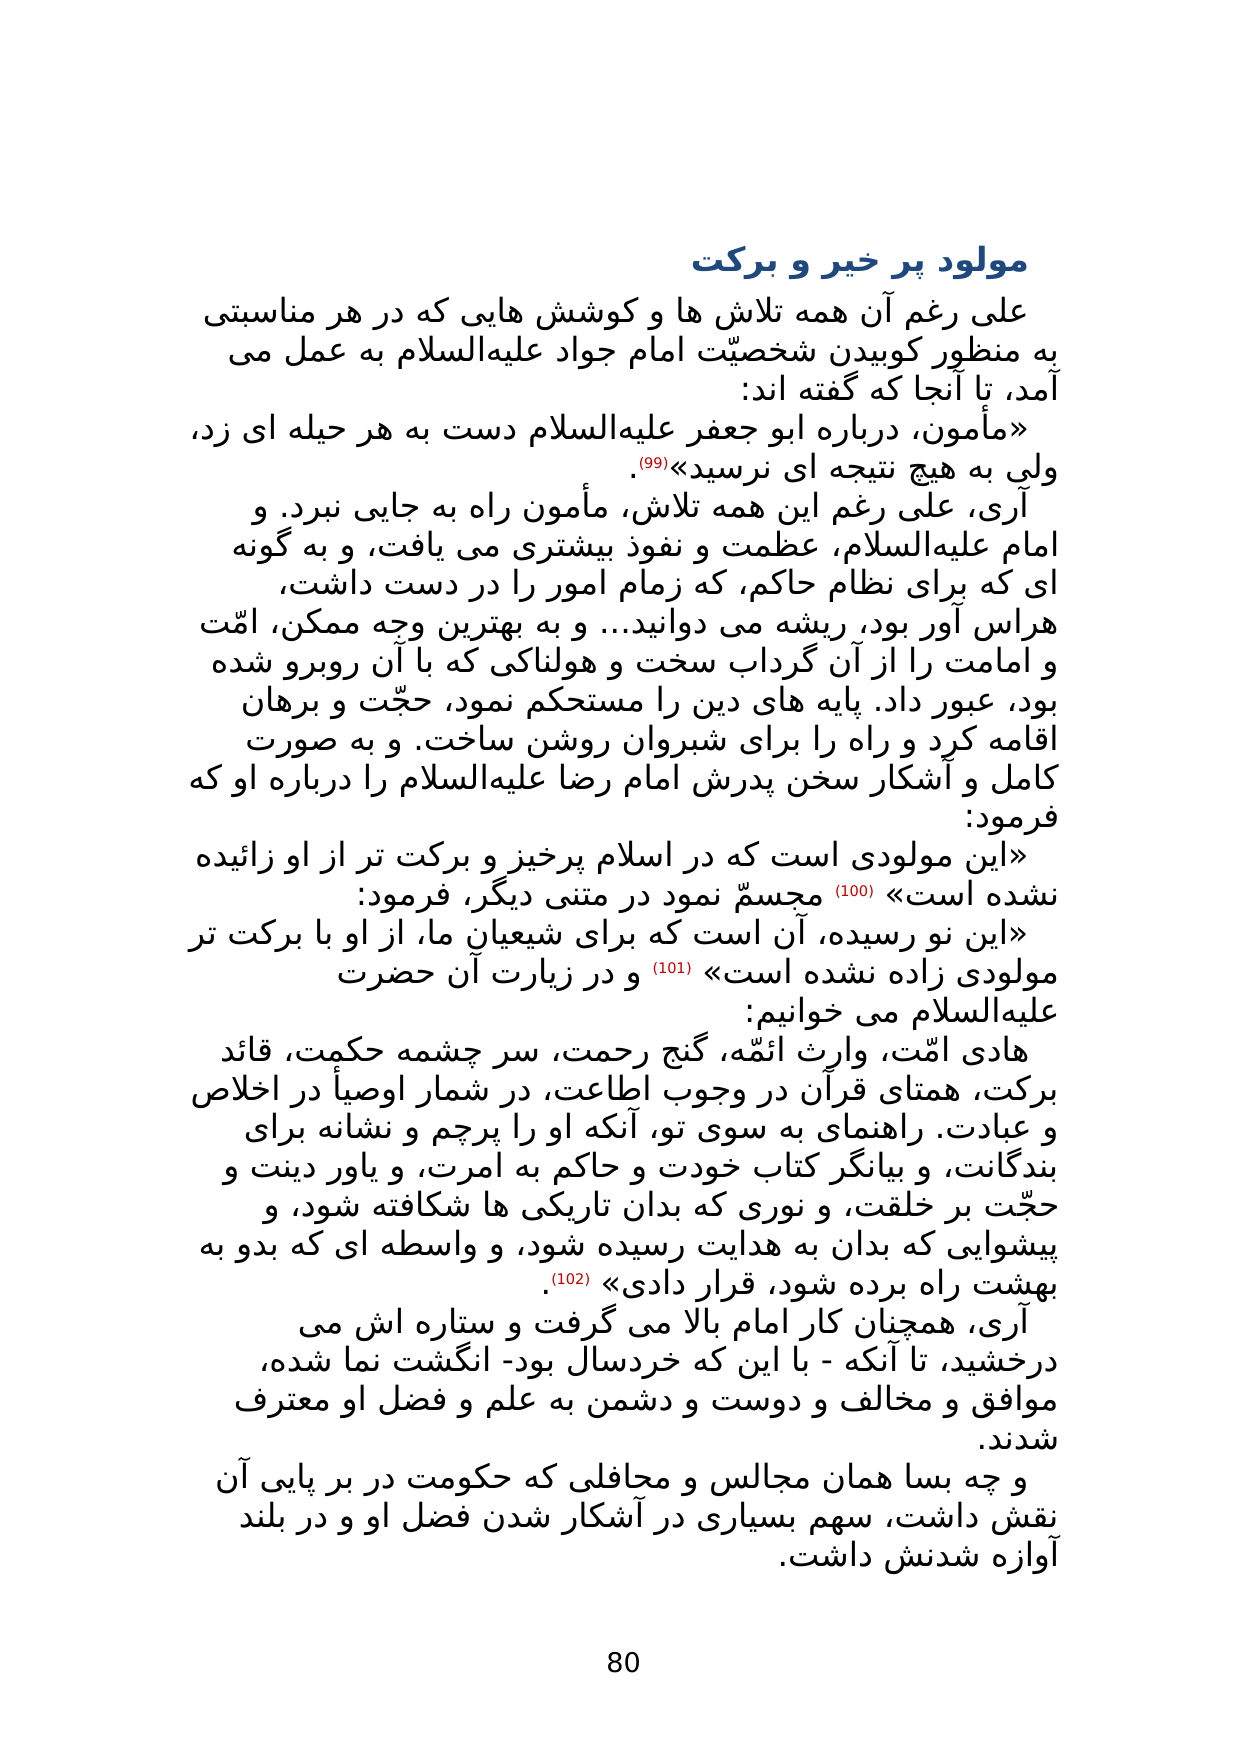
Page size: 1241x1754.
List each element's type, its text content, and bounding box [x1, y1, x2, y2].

text «مأمون، درباره ابو جعفر عليه‌السلام دست به هر حيله اى زد، ولى به هيچ نتيجه اى نرسيد»(99). [187, 408, 1059, 486]
text هادى امّت، وارث ائمّه، گنج رحمت، سر چشمه حكمت، قائد بركت، همتاى قرآن در وجوب اطاعت، در شمار اوصيأ در اخلاص و عبادت. راهنماى به سوى تو، آنكه او را پرچم و نشانه براى بندگانت، و بيانگر كتاب خودت و حاكم به امرت، و ياور دينت و حجّت بر خلقت، و نورى كه بدان تاريكى ها شكافته شود، و پيشوايى كه بدان به هدايت رسيده شود، و واسطه اى كه بدو به بهشت راه برده شود، قرار دادى» (102). [187, 1030, 1059, 1302]
text آرى، على رغم اين همه تلاش، مأمون راه به جايى نبرد. و امام عليه‌السلام، عظمت و نفوذ بيشترى مى يافت، و به گونه اى كه براى نظام حاكم، كه زمام امور را در دست داشت، هراس آور بود، ريشه مى دوانيد... و به بهترين وجه ممكن، امّت و امامت را از آن گرداب سخت و هولناكى كه با آن روبرو شده بود، عبور داد. پايه هاى دين را مستحكم نمود، حجّت و برهان اقامه كرد و راه را براى شبروان روشن ساخت. و به صورت كامل و آشكار سخن پدرش امام رضا عليه‌السلام را درباره او كه فرمود: [187, 486, 1059, 836]
text على رغم آن همه تلاش ها و كوشش هايى كه در هر مناسبتى به منظور كوبيدن شخصيّت امام جواد عليه‌السلام به عمل مى آمد، تا آنجا كه گفته اند: [187, 292, 1059, 408]
text «اين مولودى است كه در اسلام پرخيز و بركت تر از او زائيده نشده است» (100) مجسمّ نمود در متنى ديگر، فرمود: [187, 836, 1059, 913]
text آرى، همچنان كار امام بالا مى گرفت و ستاره اش مى درخشيد، تا آنكه - با اين كه خردسال بود- انگشت نما شده، موافق و مخالف و دوست و دشمن به علم و فضل او معترف شدند. [187, 1302, 1059, 1457]
text و چه بسا همان مجالس و محافلى كه حكومت در بر پايى آن نقش داشت، سهم بسيارى در آشكار شدن فضل او و در بلند آوازه شدنش داشت. [187, 1457, 1059, 1574]
text «اين نو رسيده، آن است كه براى شيعيان ما، از او با بركت تر مولودى زاده نشده است» (101) و در زيارت آن حضرت عليه‌السلام مى خوانيم: [187, 913, 1059, 1030]
subtitle مولود پر خير و بركت [187, 241, 1059, 279]
